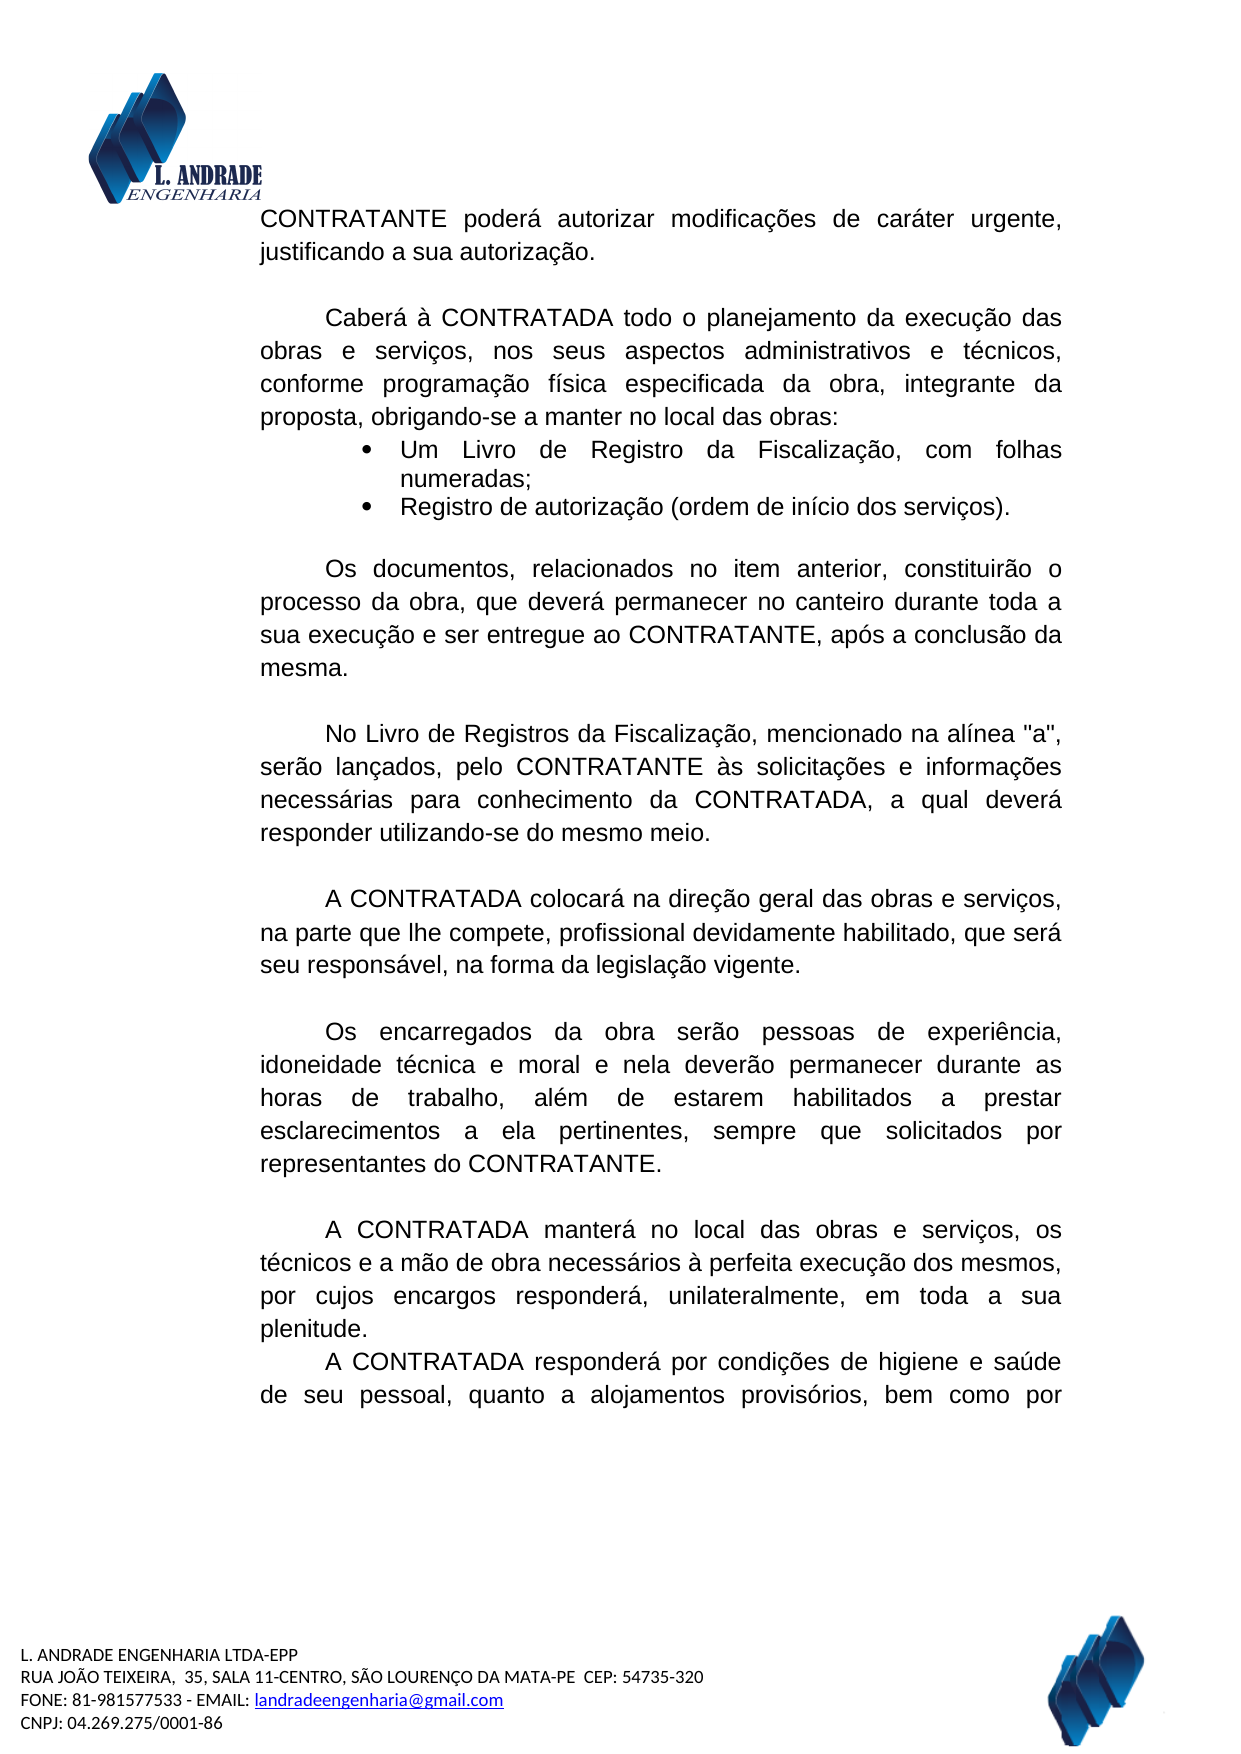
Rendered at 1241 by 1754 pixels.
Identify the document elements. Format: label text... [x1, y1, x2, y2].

list Um Livro de Registro da Fiscalização, com folhas numeradas; [362, 435, 1063, 492]
list Registro de autorização (ordem de início dos serviços). [362, 492, 1063, 521]
text A CONTRATADA colocará na direção geral das obras e serviços, na parte que lhe compete, profissional devidamente habilitado, que será seu responsável, na forma da legislação vigente. [260, 884, 1063, 979]
text Os documentos, relacionados no item anterior, constituirão o processo da obra, que deverá permanecer no canteiro durante toda a sua execução e ser entregue ao CONTRATANTE, após a conclusão da mesma. [260, 554, 1063, 682]
text Os encarregados da obra serão pessoas de experiência, idoneidade técnica e moral e nela deverão permanecer durante as horas de trabalho, além de estarem habilitados a prestar esclarecimentos a ela pertinentes, sempre que solicitados por representantes do CONTRATANTE. [260, 1017, 1063, 1177]
picture [88, 73, 262, 204]
text A CONTRATADA manterá no local das obras e serviços, os técnicos e a mão de obra necessários à perfeita execução dos mesmos, por cujos encargos responderá, unilateralmente, em toda a sua plenitude. [260, 1215, 1063, 1342]
text Caberá à CONTRATADA todo o planejamento da execução das obras e serviços, nos seus aspectos administrativos e técnicos, conforme programação física especificada da obra, integrante da proposta, obrigando-se a manter no local das obras: [260, 303, 1063, 431]
text No Livro de Registros da Fiscalização, mencionado na alínea "a", serão lançados, pelo CONTRATANTE às solicitações e informações necessárias para conhecimento da CONTRATADA, a qual deverá responder utilizando-se do mesmo meio. [260, 719, 1063, 847]
